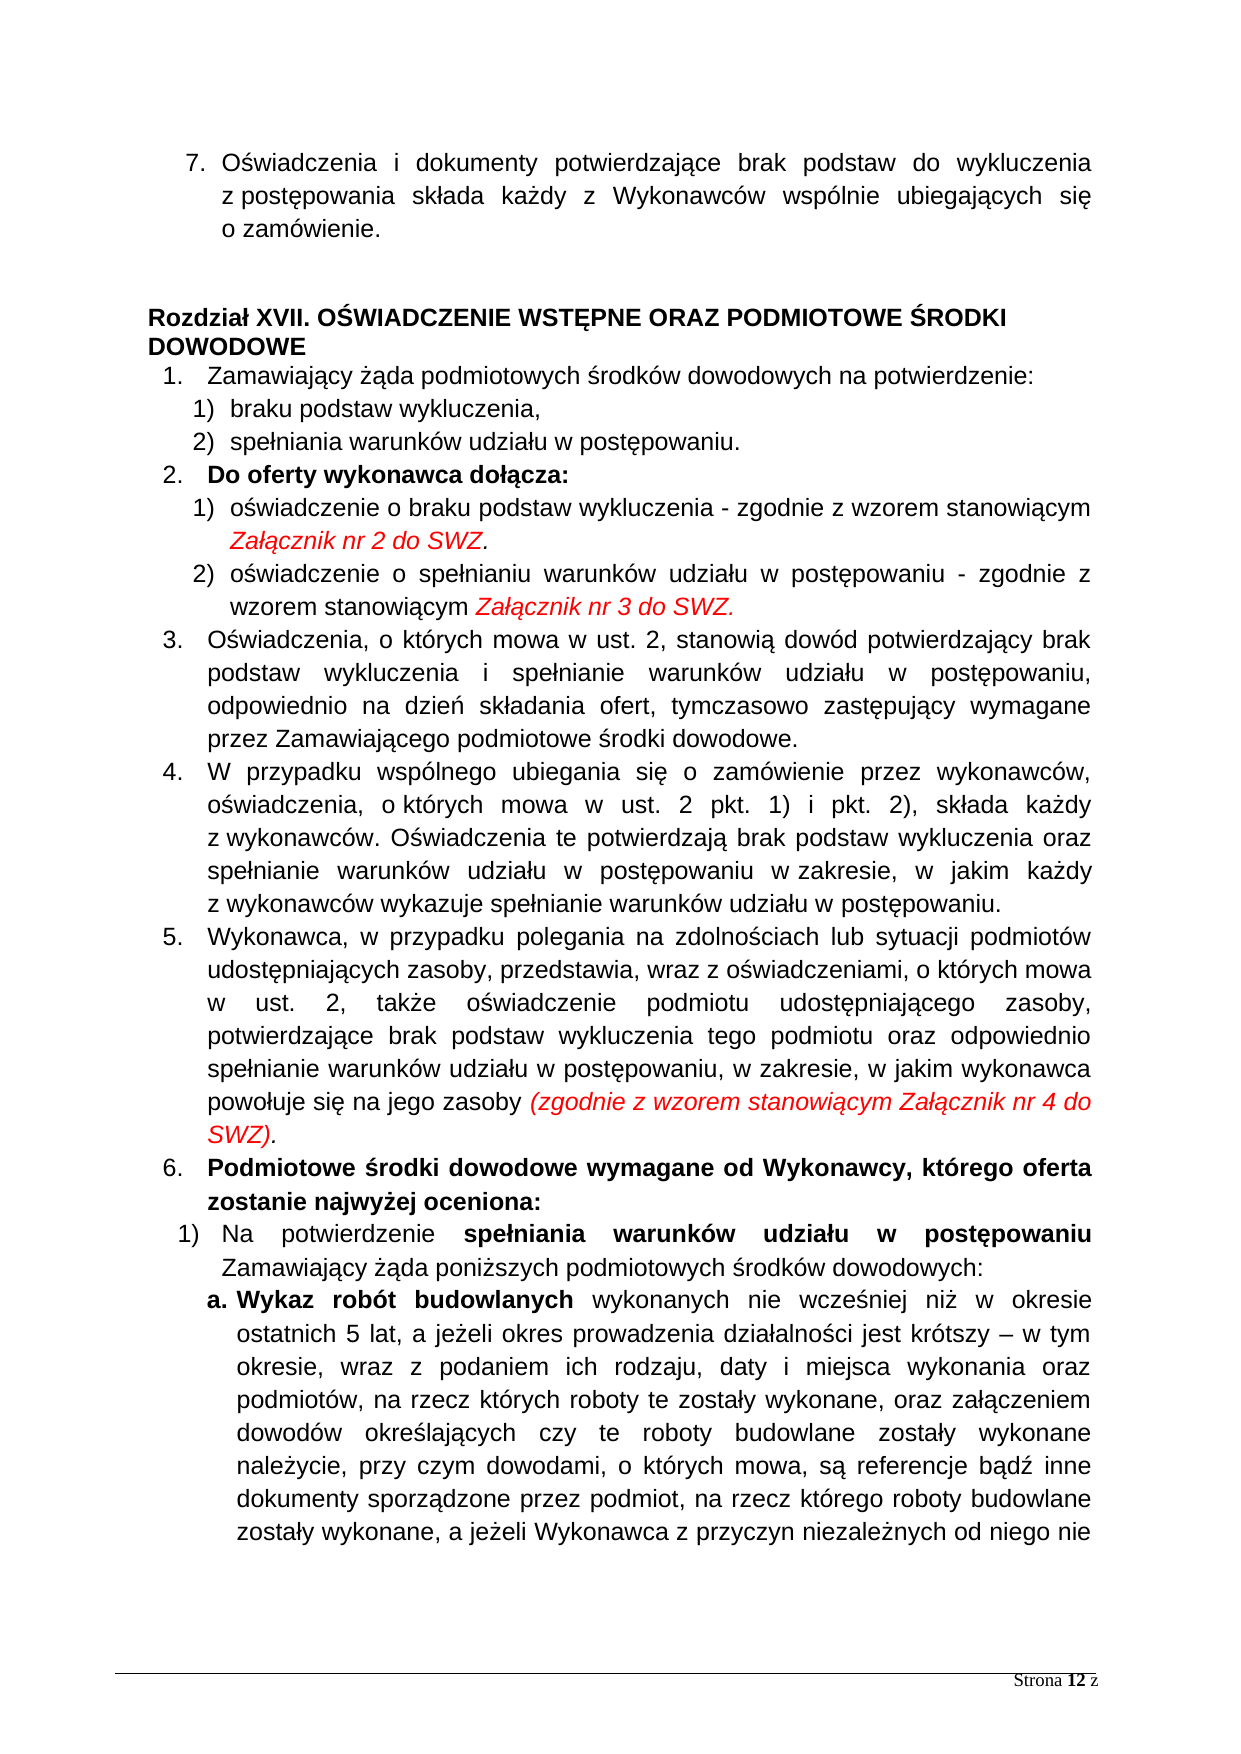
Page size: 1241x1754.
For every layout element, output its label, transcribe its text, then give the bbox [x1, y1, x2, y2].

list braku podstaw wykluczenia, [192, 394, 1093, 423]
list Na potwierdzenie spełniania warunków udziału w postępowaniu Zamawiający żąda poniższych podmiotowych środków dowodowych: [177, 1219, 1093, 1281]
list spełniania warunków udziału w postępowaniu. [192, 427, 1093, 456]
list oświadczenie o braku podstaw wykluczenia - zgodnie z wzorem stanowiącym Załącznik nr 2 do SWZ. [192, 493, 1093, 555]
list Oświadczenia i dokumenty potwierdzające brak podstaw do wykluczenia z postępowania składa każdy z Wykonawców wspólnie ubiegających się o zamówienie. [185, 148, 1093, 242]
list W przypadku wspólnego ubiegania się o zamówienie przez wykonawców, oświadczenia, o których mowa w ust. 2 pkt. 1) i pkt. 2), składa każdy z wykonawców. Oświadczenia te potwierdzają brak podstaw wykluczenia oraz spełnianie warunków udziału w postępowaniu w zakresie, w jakim każdy z wykonawców wykazuje spełnianie warunków udziału w postępowaniu. [162, 757, 1093, 918]
list Wykonawca, w przypadku polegania na zdolnościach lub sytuacji podmiotów udostępniających zasoby, przedstawia, wraz z oświadczeniami, o których mowa w ust. 2, także oświadczenie podmiotu udostępniającego zasoby, potwierdzające brak podstaw wykluczenia tego podmiotu oraz odpowiednio spełnianie warunków udziału w postępowaniu, w zakresie, w jakim wykonawca powołuje się na jego zasoby (zgodnie z wzorem stanowiącym Załącznik nr 4 do SWZ). [162, 922, 1093, 1149]
text Rozdział XVII. OŚWIADCZENIE WSTĘPNE ORAZ PODMIOTOWE ŚRODKI DOWODOWE [148, 303, 1093, 361]
list Podmiotowe środki dowodowe wymagane od Wykonawcy, którego oferta zostanie najwyżej oceniona: [162, 1153, 1093, 1215]
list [207, 1286, 1093, 1545]
list oświadczenie o spełnianiu warunków udziału w postępowaniu - zgodnie z wzorem stanowiącym Załącznik nr 3 do SWZ. [192, 559, 1093, 621]
list Do oferty wykonawca dołącza: [162, 460, 1093, 489]
list Oświadczenia, o których mowa w ust. 2, stanowią dowód potwierdzający brak podstaw wykluczenia i spełnianie warunków udziału w postępowaniu, odpowiednio na dzień składania ofert, tymczasowo zastępujący wymagane przez Zamawiającego podmiotowe środki dowodowe. [162, 625, 1093, 753]
list Zamawiający żąda podmiotowych środków dowodowych na potwierdzenie: [162, 361, 1093, 390]
